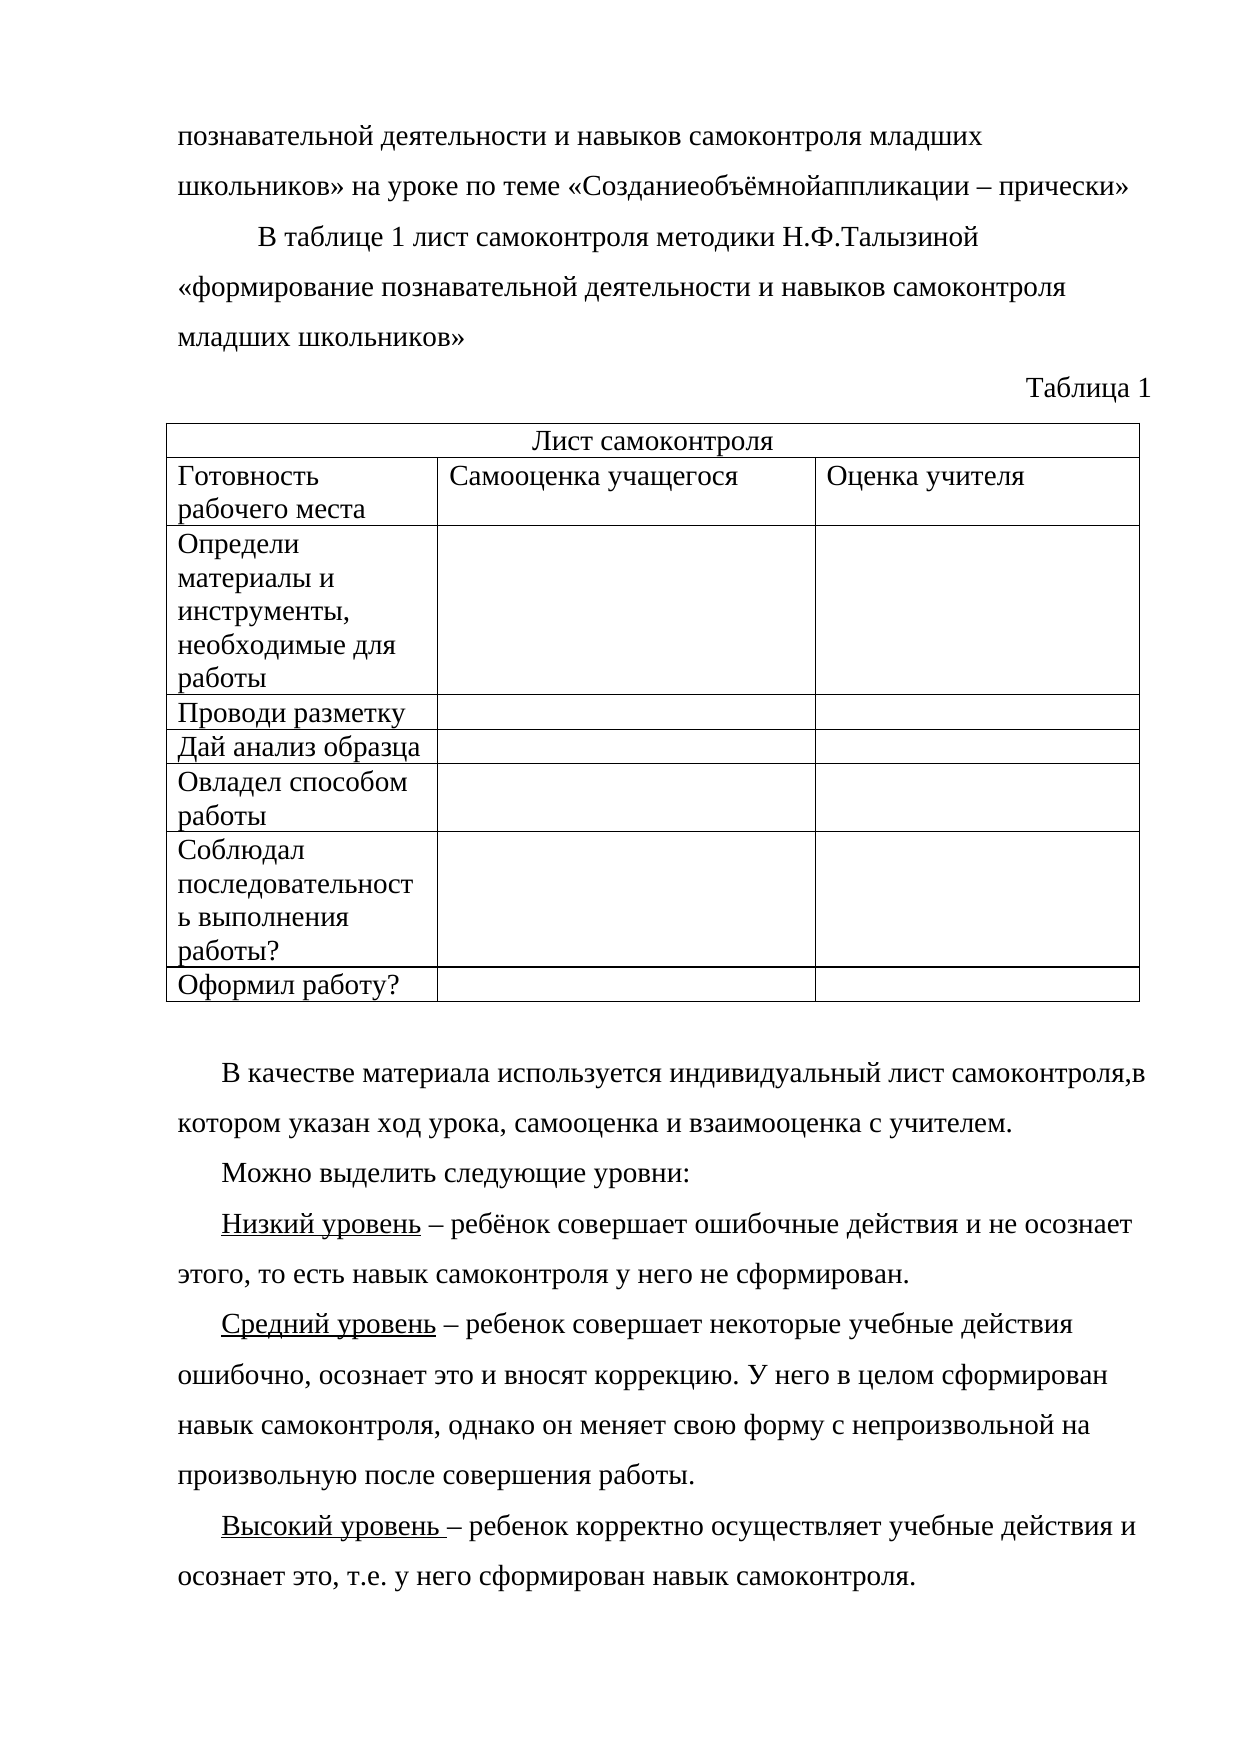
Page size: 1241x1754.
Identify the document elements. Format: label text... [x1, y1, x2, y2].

table_cell [816, 730, 1139, 763]
table_cell Дай анализ образца [167, 730, 437, 763]
table_cell Соблюдал последовательность выполнения работы? [167, 832, 437, 966]
table_cell [438, 695, 815, 728]
table_cell [816, 695, 1139, 728]
table_cell [438, 968, 815, 1001]
text Высокий уровень – ребенок корректно осуществляет учебные действия и осознает это, т.е. у него сформирован навык самоконтроля. [177, 1508, 1152, 1592]
text Таблица 1 [177, 370, 1152, 403]
text Можно выделить следующие уровни: [177, 1156, 1152, 1189]
table_header Лист самоконтроля [167, 424, 1139, 457]
table_cell Проводи разметку [167, 695, 437, 728]
text В таблице 1 лист самоконтроля методики Н.Ф.Талызиной «формирование познавательной деятельности и навыков самоконтроля младших школьников» [177, 219, 1152, 353]
table_cell [438, 764, 815, 831]
table_cell Овладел способом работы [167, 764, 437, 831]
text В качестве материала используется индивидуальный лист самоконтроля,в котором указан ход урока, самооценка и взаимооценка с учителем. [177, 1055, 1152, 1139]
table_cell [816, 832, 1139, 966]
table_cell Готовность рабочего места [167, 458, 437, 525]
table_cell Самооценка учащегося [438, 458, 815, 525]
text Средний уровень – ребенок совершает некоторые учебные действия ошибочно, осознает это и вносят коррекцию. У него в целом сформирован навык самоконтроля, однако он меняет свою форму с непроизвольной на произвольную после совершения работы. [177, 1306, 1152, 1491]
text Низкий уровень – ребёнок совершает ошибочные действия и не осознает этого, то есть навык самоконтроля у него не сформирован. [177, 1206, 1152, 1290]
table_cell Оформил работу? [167, 968, 437, 1001]
table_cell [816, 968, 1139, 1001]
table_cell Оценка учителя [816, 458, 1139, 525]
table_cell [438, 730, 815, 763]
table_cell [438, 526, 815, 694]
table_cell Определи материалы и инструменты, необходимые для работы [167, 526, 437, 694]
table_cell [816, 764, 1139, 831]
table_cell [816, 526, 1139, 694]
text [177, 118, 1152, 202]
table_cell [438, 832, 815, 966]
